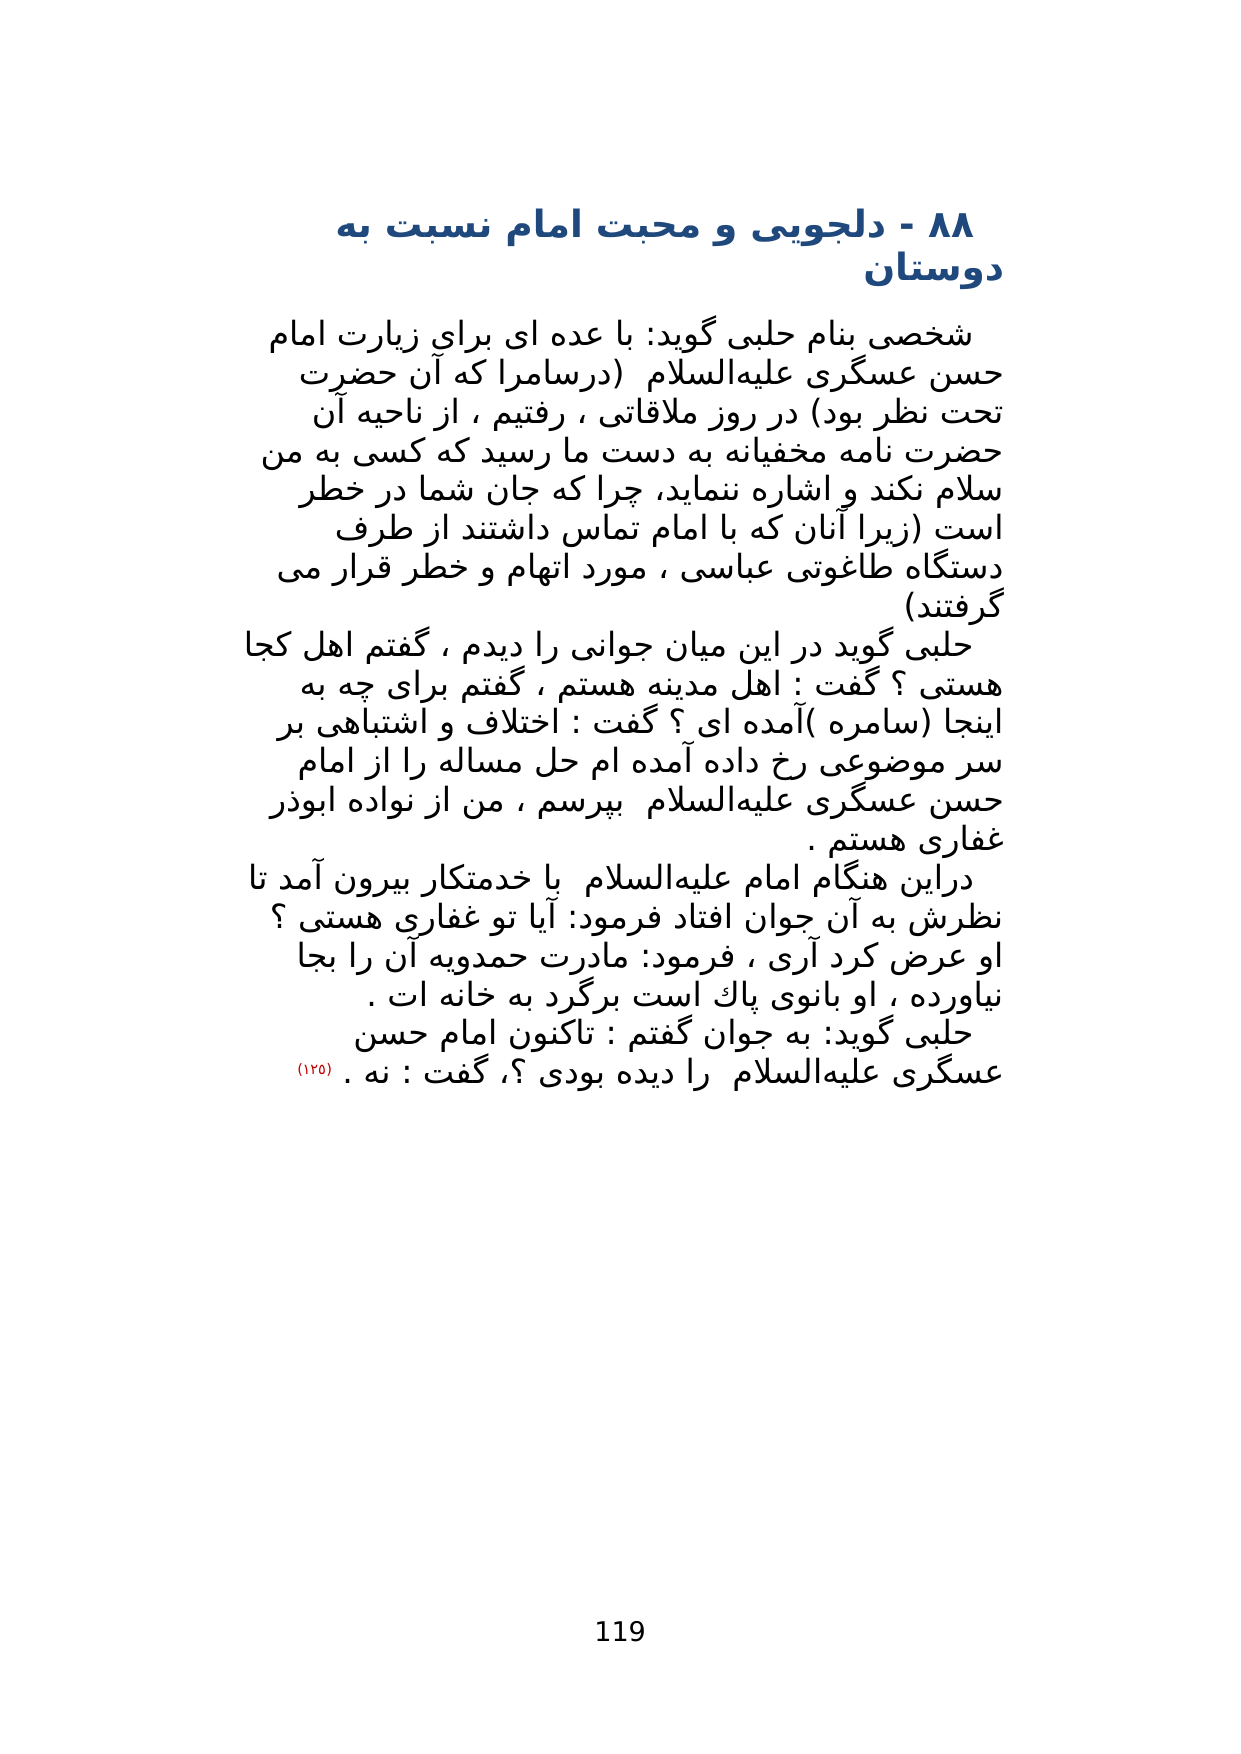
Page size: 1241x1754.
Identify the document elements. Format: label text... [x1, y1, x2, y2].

subtitle ٨٨ - دلجويى و محبت امام نسبت به دوستان [236, 202, 1004, 289]
text حلبى گويد: به جوان گفتم : تاكنون امام حسن عسگرى عليه‌السلام را ديده بودى ؟، گفت : نه . (١٢٥) [236, 1014, 1004, 1092]
text شخصى بنام حلبى گويد: با عده اى براى زيارت امام حسن عسگرى عليه‌السلام (درسامرا كه آن حضرت تحت نظر بود) در روز ملاقاتى ، رفتيم ، از ناحيه آن حضرت نامه مخفيانه به دست ما رسيد كه كسى به من سلام نكند و اشاره ننمايد، چرا كه جان شما در خطر است (زيرا آنان كه با امام تماس داشتند از طرف دستگاه طاغوتى عباسى ، مورد اتهام و خطر قرار مى گرفتند) [236, 314, 1004, 625]
text دراين هنگام امام عليه‌السلام با خدمتكار بيرون آمد تا نظرش به آن جوان افتاد فرمود: آيا تو غفارى هستى ؟ او عرض كرد آرى ، فرمود: مادرت حمدويه آن را بجا نياورده ، او بانوى پاك است برگرد به خانه ات . [236, 858, 1004, 1014]
text حلبى گويد در اين ميان جوانى را ديدم ، گفتم اهل كجا هستى ؟ گفت : اهل مدينه هستم ، گفتم براى چه به اينجا (سامره )آمده اى ؟ گفت : اختلاف و اشتباهى بر سر موضوعى رخ داده آمده ام حل مساله را از امام حسن عسگرى عليه‌السلام بپرسم ، من از نواده ابوذر غفارى هستم . [236, 625, 1004, 858]
